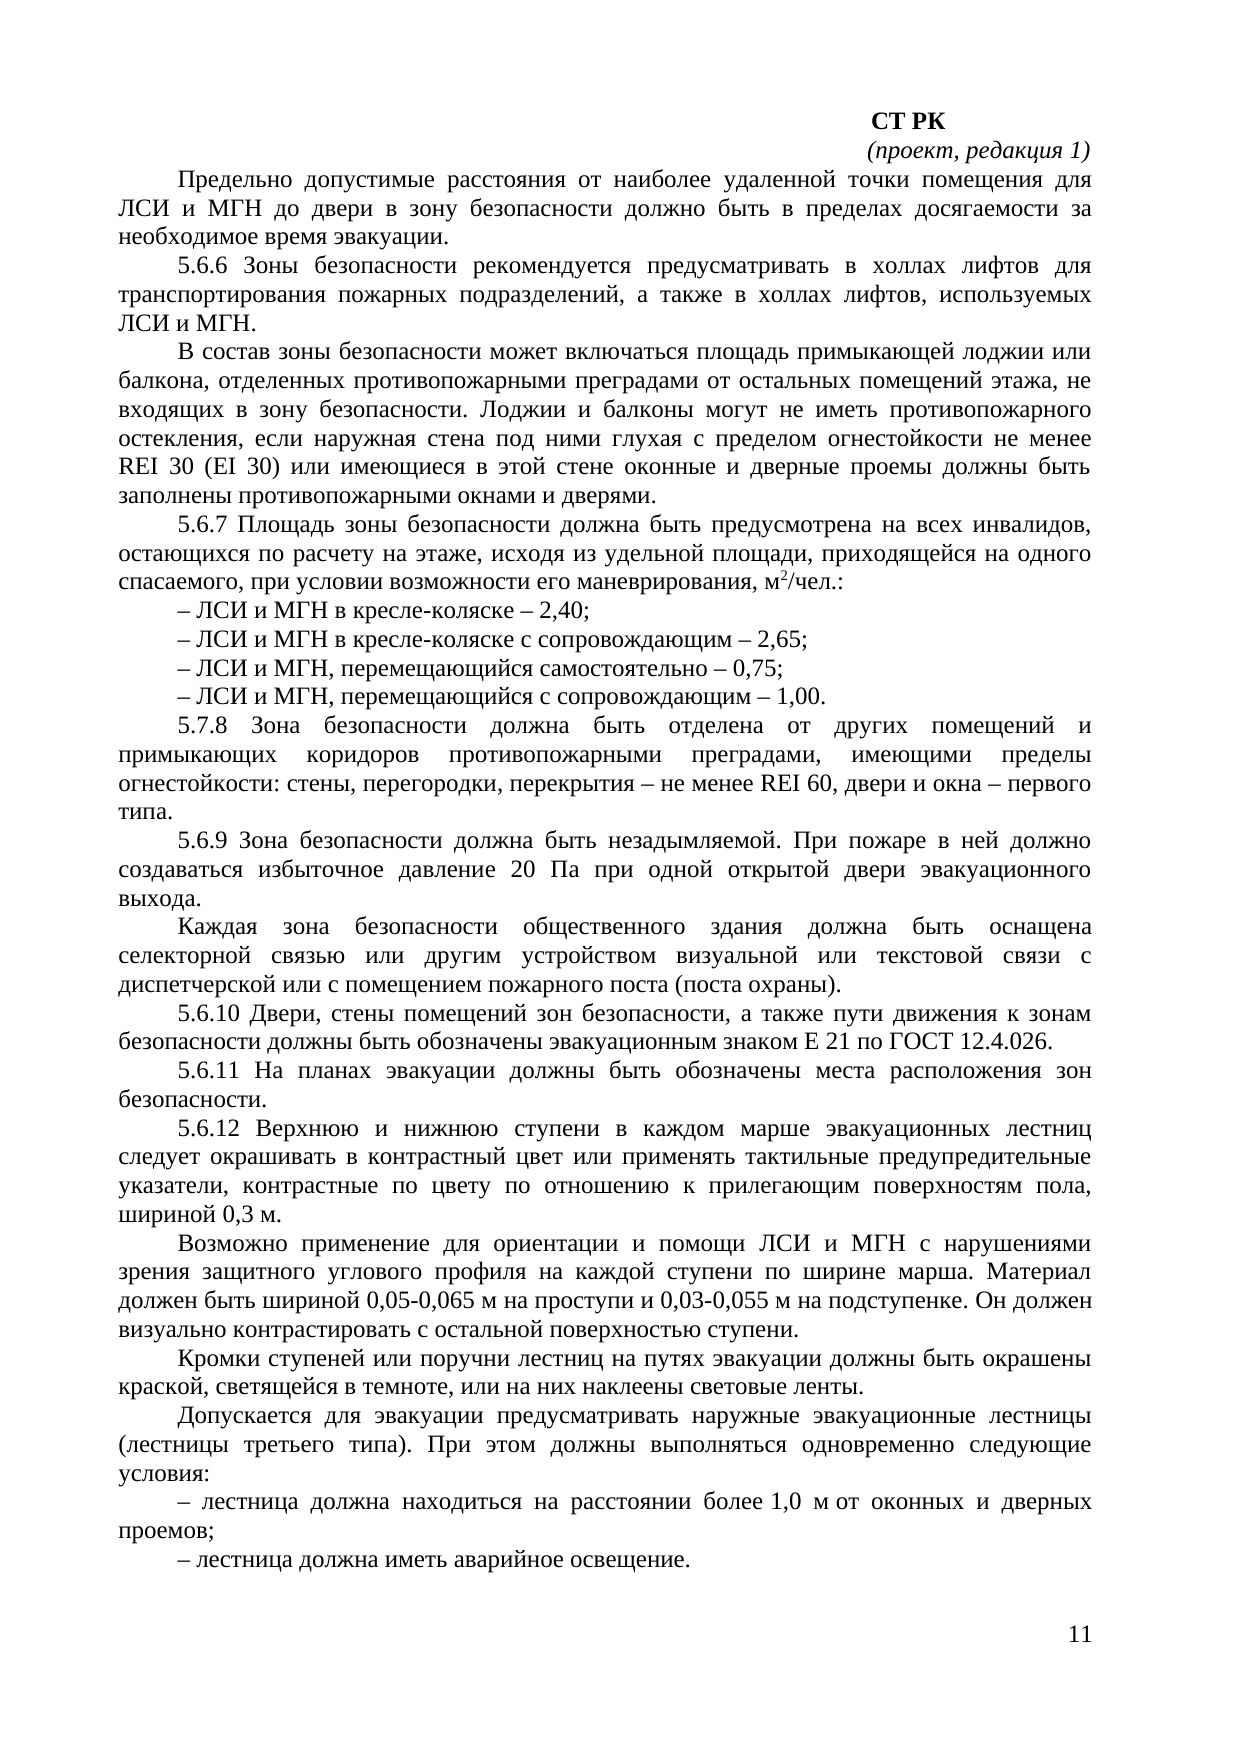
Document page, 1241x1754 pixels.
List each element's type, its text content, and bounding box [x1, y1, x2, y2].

text Возможно применение для ориентации и помощи ЛСИ и МГН с нарушениями зрения защитного углового профиля на каждой ступени по ширине марша. Материал должен быть шириной 0,05-0,065 м на проступи и 0,03-0,055 м на подступенке. Он должен визуально контрастировать с остальной поверхностью ступени. [118, 1228, 1092, 1343]
text Допускается для эвакуации предусматривать наружные эвакуационные лестницы (лестницы третьего типа). При этом должны выполняться одновременно следующие условия: [118, 1400, 1092, 1486]
text – ЛСИ и МГН в кресле-коляске с сопровождающим – 2,65; [118, 624, 1092, 653]
text 5.6.12 Верхнюю и нижнюю ступени в каждом марше эвакуационных лестниц следует окрашивать в контрастный цвет или применять тактильные предупредительные указатели, контрастные по цвету по отношению к прилегающим поверхностям пола, шириной 0,3 м. [118, 1113, 1092, 1228]
text 5.6.10 Двери, стены помещений зон безопасности, а также пути движения к зонам безопасности должны быть обозначены эвакуационным знаком Е 21 по ГОСТ 12.4.026. [118, 998, 1092, 1055]
text 5.6.9 Зона безопасности должна быть незадымляемой. При пожаре в ней должно создаваться избыточное давление 20 Па при одной открытой двери эвакуационного выхода. [118, 825, 1092, 911]
text 5.7.8 Зона безопасности должна быть отделена от других помещений и примыкающих коридоров противопожарными преградами, имеющими пределы огнестойкости: стены, перегородки, перекрытия – не менее REI 60, двери и окна – первого типа. [118, 710, 1092, 825]
text – лестница должна иметь аварийное освещение. [118, 1544, 1092, 1573]
text – лестница должна находиться на расстоянии более 1,0 м от оконных и дверных проемов; [118, 1486, 1092, 1544]
text Кромки ступеней или поручни лестниц на путях эвакуации должны быть окрашены краской, светящейся в темноте, или на них наклеены световые ленты. [118, 1343, 1092, 1400]
text Предельно допустимые расстояния от наиболее удаленной точки помещения для ЛСИ и МГН до двери в зону безопасности должно быть в пределах досягаемости за необходимое время эвакуации. [118, 164, 1092, 250]
text 5.6.6 Зоны безопасности рекомендуется предусматривать в холлах лифтов для транспортирования пожарных подразделений, а также в холлах лифтов, используемых ЛСИ и МГН. [118, 250, 1092, 336]
text – ЛСИ и МГН в кресле-коляске – 2,40; [118, 595, 1092, 624]
text В состав зоны безопасности может включаться площадь примыкающей лоджии или балкона, отделенных противопожарными преградами от остальных помещений этажа, не входящих в зону безопасности. Лоджии и балконы могут не иметь противопожарного остекления, если наружная стена под ними глухая с пределом огнестойкости не менее REI 30 (EI 30) или имеющиеся в этой стене оконные и дверные проемы должны быть заполнены противопожарными окнами и дверями. [118, 336, 1092, 509]
text Каждая зона безопасности общественного здания должна быть оснащена селекторной связью или другим устройством визуальной или текстовой связи с диспетчерской или с помещением пожарного поста (поста охраны). [118, 911, 1092, 998]
text – ЛСИ и МГН, перемещающийся самостоятельно – 0,75; [118, 653, 1092, 681]
text – ЛСИ и МГН, перемещающийся с сопровождающим – 1,00. [118, 681, 1092, 710]
text 5.6.11 На планах эвакуации должны быть обозначены места расположения зон безопасности. [118, 1055, 1092, 1113]
text 5.6.7 Площадь зоны безопасности должна быть предусмотрена на всех инвалидов, остающихся по расчету на этаже, исходя из удельной площади, приходящейся на одного спасаемого, при условии возможности его маневрирования, м2/чел.: [118, 509, 1092, 595]
